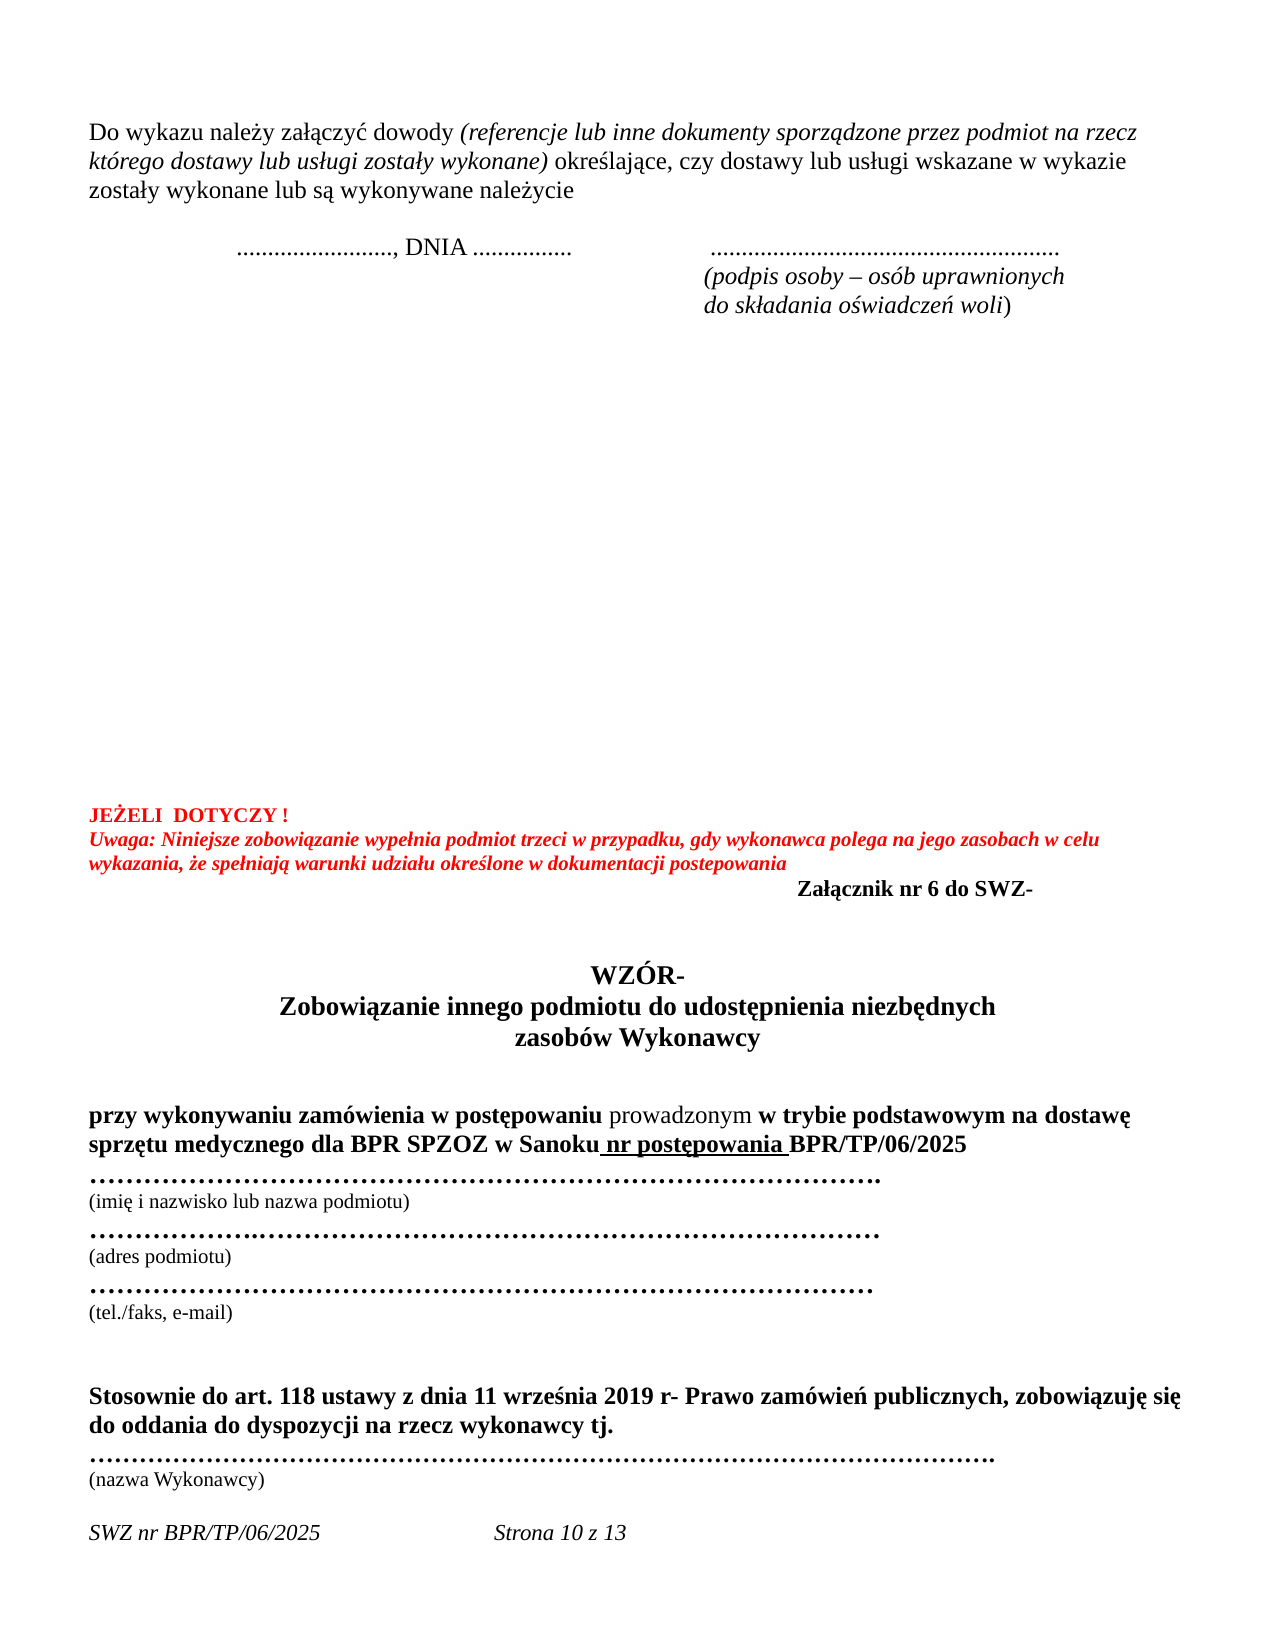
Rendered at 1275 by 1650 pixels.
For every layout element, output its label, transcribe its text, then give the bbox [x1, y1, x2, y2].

text Zobowiązanie innego podmiotu do udostępnienia niezbędnych zasobów Wykonawcy [89, 990, 1186, 1052]
text JEŻELI DOTYCZY ! [89, 803, 1186, 827]
text Do wykazu należy załączyć dowody (referencje lub inne dokumenty sporządzone przez podmiot na rzecz którego dostawy lub usługi zostały wykonane) określające, czy dostawy lub usługi wskazane w wykazie zostały wykonane lub są wykonywane należycie [89, 117, 1186, 204]
text Załącznik nr 6 do SWZ- [89, 875, 1186, 901]
text (nazwa Wykonawcy) [89, 1467, 1186, 1491]
text ………………………………………………………………………………………………. [89, 1439, 1186, 1467]
text przy wykonywaniu zamówienia w postępowaniu prowadzonym w trybie podstawowym na dostawę sprzętu medycznego dla BPR SPZOZ w Sanoku nr postępowania BPR/TP/06/2025 ……………………………………………………………………………. (imię i nazwisko lub nazwa podmiotu) ……………….…………………………………………………………… (adres podmiotu) …………………………………………………………………………… (tel./faks, e-mail) [89, 1101, 1186, 1324]
text Uwaga: Niniejsze zobowiązanie wypełnia podmiot trzeci w przypadku, gdy wykonawca polega na jego zasobach w celu wykazania, że spełniają warunki udziału określone w dokumentacji postepowania [89, 827, 1186, 875]
text Stosownie do art. 118 ustawy z dnia 11 września 2019 r- Prawo zamówień publicznych, zobowiązuję się do oddania do dyspozycji na rzecz wykonawcy tj. [89, 1381, 1186, 1439]
text ........................., DNIA ................ ........................................................ [162, 232, 1186, 261]
text (podpis osoby – osób uprawnionych [89, 261, 1186, 290]
text WZÓR- [89, 959, 1186, 990]
text do składania oświadczeń woli) [89, 290, 1186, 319]
